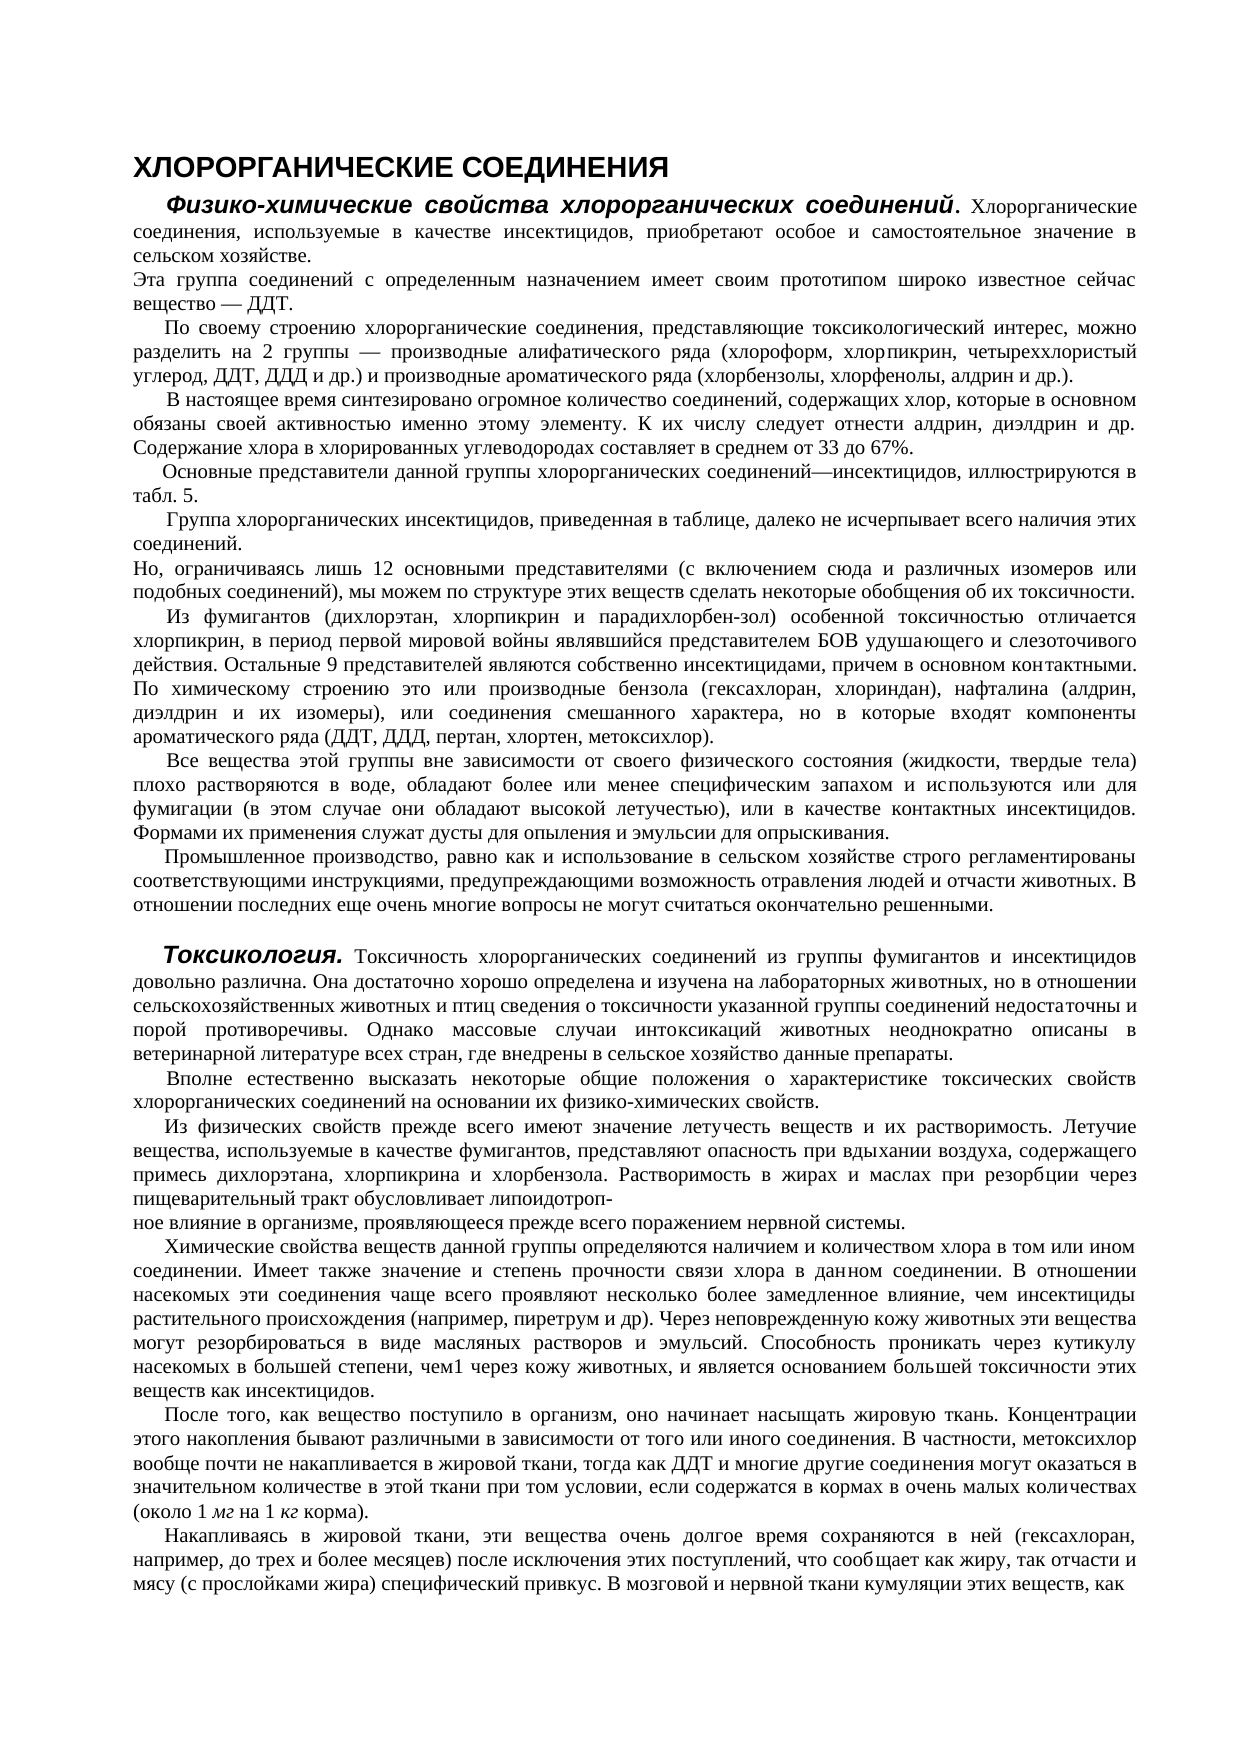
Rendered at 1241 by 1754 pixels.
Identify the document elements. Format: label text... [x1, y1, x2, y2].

text После того, как вещество поступило в организм, оно начинает насыщать жировую ткань. Концентрации этого накопления бывают различными в зависимости от того или иного соединения. В частности, метоксихлор вообще почти не накапливается в жировой ткани, тогда как ДДТ и многие другие соединения могут оказаться в значительном количестве в этой ткани при том условии, если содержатся в кормах в очень малых количествах (около 1 мг на 1 кг корма). [133, 1402, 1137, 1523]
text Из фумигантов (дихлорэтан, хлорпикрин и парадихлорбен-зол) особенной токсичностью отличается хлорпикрин, в период первой мировой войны являвшийся представителем БОВ удушающего и слезоточивого действия. Остальные 9 представителей являются собственно инсектицидами, причем в основном контактными. По химическому строению это или производные бензола (гексахлоран, хлориндан), нафталина (алдрин, диэлдрин и их изомеры), или соединения смешанного характера, но в которые входят компоненты ароматического ряда (ДДТ, ДДД, пертан, хлортен, метоксихлор). [133, 603, 1137, 748]
text Накапливаясь в жировой ткани, эти вещества очень долгое время сохраняются в ней (гексахлоран, например, до трех и более месяцев) после исключения этих поступлений, что сообщает как жиру, так отчасти и мясу (с прослойками жира) специфический привкус. В мозговой и нервной ткани кумуляции этих веществ, как [133, 1523, 1137, 1595]
subtitle ХЛОРОРГАНИЧЕСКИЕ СОЕДИНЕНИЯ [133, 150, 1137, 183]
text Основные представители данной группы хлорорганических соединений—инсектицидов, иллюстрируются в табл. 5. [133, 459, 1137, 507]
text Промышленное производство, равно как и использование в сельском хозяйстве строго регламентированы соответствующими инструкциями, предупреждающими возможность отравления людей и отчасти животных. В отношении последних еще очень многие вопросы не могут считаться окончательно решенными. [133, 844, 1137, 916]
text Группа хлорорганических инсектицидов, приведенная в таблице, далеко не исчерпывает всего наличия этих соединений. [133, 507, 1137, 555]
text В настоящее время синтезировано огромное количество соединений, содержащих хлор, которые в основном обязаны своей активностью именно этому элементу. К их числу следует отнести алдрин, диэлдрин и др. Содержание хлора в хлорированных углеводородах составляет в среднем от 33 до 67%. [133, 387, 1137, 459]
text Токсикология. Токсичность хлорорганических соединений из группы фумигантов и инсектицидов довольно различна. Она достаточно хорошо определена и изучена на лабораторных животных, но в отношении сельскохозяйственных животных и птиц сведения о токсичности указанной группы соединений недостаточны и порой противоречивы. Однако массовые случаи интоксикаций животных неоднократно описаны в ветеринарной литературе всех стран, где внедрены в сельское хозяйство данные препараты. [133, 940, 1137, 1065]
text ное влияние в организме, проявляющееся прежде всего поражением нервной системы. [133, 1210, 1137, 1234]
text Вполне естественно высказать некоторые общие положения о характеристике токсических свойств хлорорганических соединений на основании их физико-химических свойств. [133, 1065, 1137, 1113]
text Физико-химические свойства хлорорганических соединений. Хлорорганические соединения, используемые в качестве инсектицидов, приобретают особое и самостоятельное значение в сельском хозяйстве. [133, 190, 1137, 267]
text Эта группа соединений с определенным назначением имеет своим прототипом широко известное сейчас вещество — ДДТ. [133, 267, 1137, 315]
text Химические свойства веществ данной группы определяются наличием и количеством хлора в том или ином соединении. Имеет также значение и степень прочности связи хлора в данном соединении. В отношении насекомых эти соединения чаще всего проявляют несколько более замедленное влияние, чем инсектициды растительного происхождения (например, пиретрум и др). Через неповрежденную кожу животных эти вещества могут резорбироваться в виде масляных растворов и эмульсий. Способность проникать через кутикулу насекомых в большей степени, чем1 через кожу животных, и является основанием большей токсичности этих веществ как инсектицидов. [133, 1234, 1137, 1402]
text Из физических свойств прежде всего имеют значение летучесть веществ и их растворимость. Летучие вещества, используемые в качестве фумигантов, представляют опасность при вдыхании воздуха, содержащего примесь дихлорэтана, хлорпикрина и хлорбензола. Растворимость в жирах и маслах при резорбции через пищеварительный тракт обусловливает липоидотроп- [133, 1113, 1137, 1210]
text Все вещества этой группы вне зависимости от своего физического состояния (жидкости, твердые тела) плохо растворяются в воде, обладают более или менее специфическим запахом и используются или для фумигации (в этом случае они обладают высокой летучестью), или в качестве контактных инсектицидов. Формами их применения служат дусты для опыления и эмульсии для опрыскивания. [133, 748, 1137, 844]
text Но, ограничиваясь лишь 12 основными представителями (с включением сюда и различных изомеров или подобных соединений), мы можем по структуре этих веществ сделать некоторые обобщения об их токсичности. [133, 555, 1137, 603]
text По своему строению хлорорганические соединения, представляющие токсикологический интерес, можно разделить на 2 группы — производные алифатического ряда (хлороформ, хлорпикрин, четыреххлористый углерод, ДДТ, ДДД и др.) и производные ароматического ряда (хлорбензолы, хлорфенолы, алдрин и др.). [133, 315, 1137, 387]
